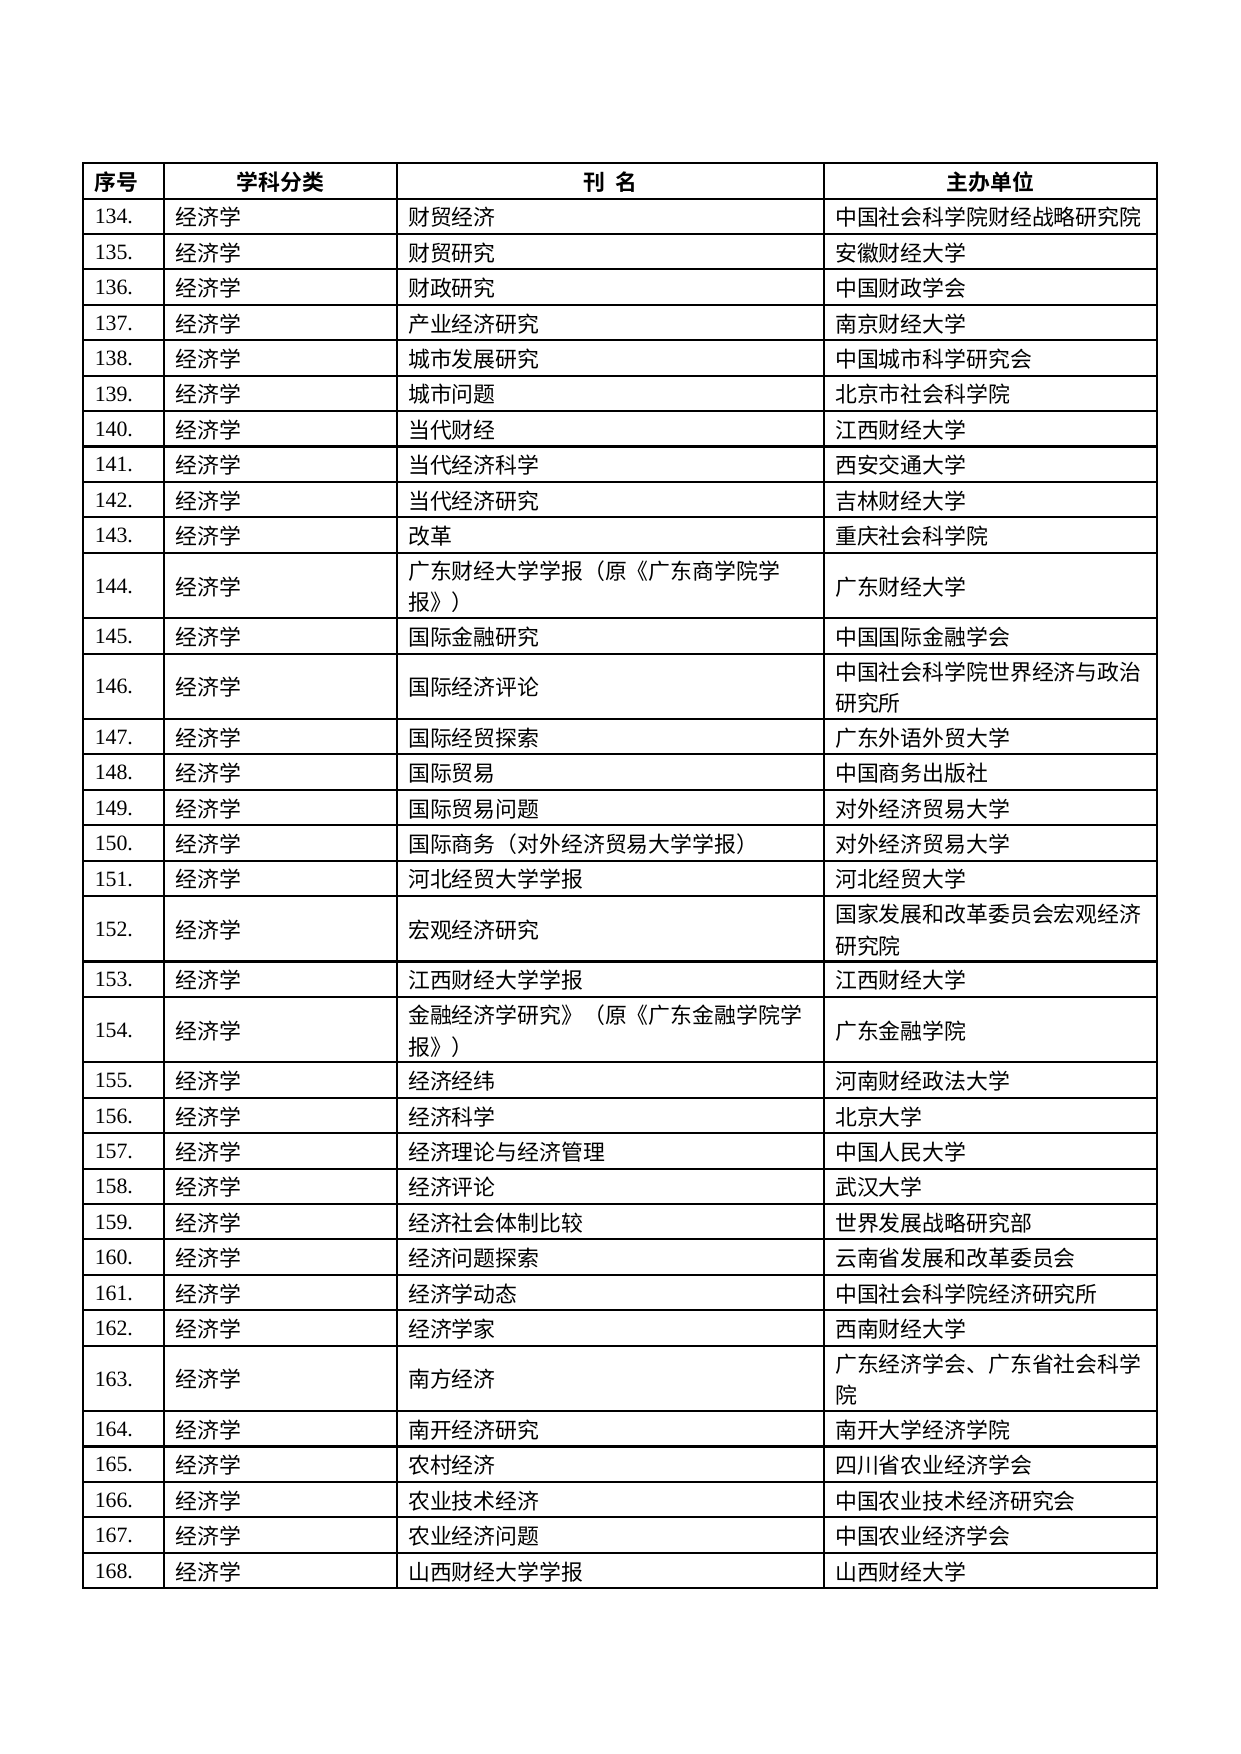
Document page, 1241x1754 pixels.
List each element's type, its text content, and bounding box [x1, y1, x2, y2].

table_cell 经济学 [165, 1518, 396, 1552]
table_cell 南开经济研究 [398, 1412, 823, 1445]
table_cell 城市发展研究 [398, 341, 823, 374]
table_cell 145. [84, 619, 163, 652]
table_cell 农业技术经济 [398, 1483, 823, 1516]
table_cell 143. [84, 518, 163, 552]
table_cell 经济科学 [398, 1099, 823, 1132]
table_cell 云南省发展和改革委员会 [825, 1240, 1156, 1274]
table_cell 经济学 [165, 1099, 396, 1132]
table_cell 167. [84, 1518, 163, 1552]
table_cell 经济学 [165, 306, 396, 339]
table_cell 江西财经大学 [825, 963, 1156, 996]
table_cell 国家发展和改革委员会宏观经济研究院 [825, 897, 1156, 960]
table_cell 北京市社会科学院 [825, 377, 1156, 410]
table_cell 中国人民大学 [825, 1134, 1156, 1167]
table_cell 经济学 [165, 1554, 396, 1587]
table_cell 广东经济学会、广东省社会科学院 [825, 1347, 1156, 1410]
table_cell 160. [84, 1240, 163, 1274]
table_cell 广东财经大学 [825, 554, 1156, 617]
table_cell 165. [84, 1448, 163, 1481]
table_cell 135. [84, 235, 163, 268]
table_cell 山西财经大学 [825, 1554, 1156, 1587]
table_cell 四川省农业经济学会 [825, 1448, 1156, 1481]
table_cell 世界发展战略研究部 [825, 1205, 1156, 1238]
table_cell 宏观经济研究 [398, 897, 823, 960]
table_cell 当代经济研究 [398, 483, 823, 516]
table_cell 南开大学经济学院 [825, 1412, 1156, 1445]
table_cell 安徽财经大学 [825, 235, 1156, 268]
table_cell 142. [84, 483, 163, 516]
table_cell 140. [84, 412, 163, 445]
table_cell 经济学 [165, 826, 396, 859]
table_cell 162. [84, 1311, 163, 1344]
table_cell 南京财经大学 [825, 306, 1156, 339]
table_cell 中国农业技术经济研究会 [825, 1483, 1156, 1516]
table_cell 168. [84, 1554, 163, 1587]
table_cell 中国农业经济学会 [825, 1518, 1156, 1552]
table_cell 财政研究 [398, 270, 823, 304]
table_cell 136. [84, 270, 163, 304]
table_cell 166. [84, 1483, 163, 1516]
table_cell 当代经济科学 [398, 448, 823, 481]
table_cell 西安交通大学 [825, 448, 1156, 481]
table_cell 经济学 [165, 897, 396, 960]
table_cell 国际金融研究 [398, 619, 823, 652]
table_cell 南方经济 [398, 1347, 823, 1410]
table_cell 国际贸易 [398, 755, 823, 789]
table_cell 经济学 [165, 235, 396, 268]
table_cell 141. [84, 448, 163, 481]
table_cell 西南财经大学 [825, 1311, 1156, 1344]
table_cell 农村经济 [398, 1448, 823, 1481]
table_cell 改革 [398, 518, 823, 552]
table_cell 161. [84, 1276, 163, 1309]
table_cell 经济学 [165, 862, 396, 895]
table_cell 河南财经政法大学 [825, 1063, 1156, 1097]
table_cell 经济学 [165, 755, 396, 789]
table_cell 148. [84, 755, 163, 789]
table_cell 经济学 [165, 448, 396, 481]
table_cell 146. [84, 655, 163, 718]
table_cell 经济学 [165, 1412, 396, 1445]
table_cell 经济学 [165, 998, 396, 1061]
table_cell 经济学 [165, 1170, 396, 1203]
table_cell 139. [84, 377, 163, 410]
table_cell 吉林财经大学 [825, 483, 1156, 516]
table_cell 138. [84, 341, 163, 374]
table_cell 中国商务出版社 [825, 755, 1156, 789]
table_cell 137. [84, 306, 163, 339]
table_cell 经济学 [165, 1063, 396, 1097]
table_cell 山西财经大学学报 [398, 1554, 823, 1587]
table_cell 农业经济问题 [398, 1518, 823, 1552]
table_cell 经济学 [165, 963, 396, 996]
table_cell 中国社会科学院经济研究所 [825, 1276, 1156, 1309]
table_cell 中国财政学会 [825, 270, 1156, 304]
table_cell 中国国际金融学会 [825, 619, 1156, 652]
table_cell 当代财经 [398, 412, 823, 445]
table_cell 重庆社会科学院 [825, 518, 1156, 552]
table_cell 164. [84, 1412, 163, 1445]
table_cell 武汉大学 [825, 1170, 1156, 1203]
table_cell 经济学 [165, 483, 396, 516]
table_cell 经济问题探索 [398, 1240, 823, 1274]
table_cell 144. [84, 554, 163, 617]
table_cell 147. [84, 720, 163, 753]
table_cell 134. [84, 200, 163, 233]
table_cell 经济学 [165, 1205, 396, 1238]
table_cell 广东金融学院 [825, 998, 1156, 1061]
table_cell 广东外语外贸大学 [825, 720, 1156, 753]
table_cell 经济学 [165, 655, 396, 718]
table_cell 163. [84, 1347, 163, 1410]
table_cell 金融经济学研究》（原《广东金融学院学报》） [398, 998, 823, 1061]
table_cell 经济学 [165, 1311, 396, 1344]
table_cell 158. [84, 1170, 163, 1203]
table_cell 国际商务（对外经济贸易大学学报） [398, 826, 823, 859]
table_cell 经济学 [165, 1134, 396, 1167]
table_cell 产业经济研究 [398, 306, 823, 339]
table_cell 经济理论与经济管理 [398, 1134, 823, 1167]
table_header 刊 名 [398, 164, 823, 197]
table_cell 153. [84, 963, 163, 996]
table_cell 河北经贸大学 [825, 862, 1156, 895]
table_cell 国际经济评论 [398, 655, 823, 718]
table_cell 经济社会体制比较 [398, 1205, 823, 1238]
table_cell 经济学 [165, 1347, 396, 1410]
table_cell 江西财经大学学报 [398, 963, 823, 996]
table_cell 经济学 [165, 619, 396, 652]
table_cell 江西财经大学 [825, 412, 1156, 445]
table_header 序号 [84, 164, 163, 197]
table_cell 国际贸易问题 [398, 791, 823, 824]
table_cell 经济经纬 [398, 1063, 823, 1097]
table_header 学科分类 [165, 164, 396, 197]
table_cell 国际经贸探索 [398, 720, 823, 753]
table_cell 经济学 [165, 791, 396, 824]
table_cell 经济学动态 [398, 1276, 823, 1309]
table_cell 150. [84, 826, 163, 859]
table_cell 经济学 [165, 518, 396, 552]
table_cell 157. [84, 1134, 163, 1167]
table_cell 中国社会科学院世界经济与政治研究所 [825, 655, 1156, 718]
table_cell 对外经济贸易大学 [825, 791, 1156, 824]
table_cell 经济学 [165, 341, 396, 374]
table_cell 财贸经济 [398, 200, 823, 233]
table_cell 151. [84, 862, 163, 895]
table_cell 经济学 [165, 1483, 396, 1516]
table_cell 159. [84, 1205, 163, 1238]
table_cell 经济学 [165, 1276, 396, 1309]
table_cell 经济学 [165, 412, 396, 445]
table_cell 156. [84, 1099, 163, 1132]
table_cell 财贸研究 [398, 235, 823, 268]
table_cell 对外经济贸易大学 [825, 826, 1156, 859]
table_cell 北京大学 [825, 1099, 1156, 1132]
table_cell 经济学 [165, 1448, 396, 1481]
table_cell 经济评论 [398, 1170, 823, 1203]
table_header 主办单位 [825, 164, 1156, 197]
table_cell 中国社会科学院财经战略研究院 [825, 200, 1156, 233]
table_cell 经济学 [165, 1240, 396, 1274]
table_cell 154. [84, 998, 163, 1061]
table_cell 广东财经大学学报（原《广东商学院学报》） [398, 554, 823, 617]
table_cell 149. [84, 791, 163, 824]
table_cell 经济学家 [398, 1311, 823, 1344]
table_cell 河北经贸大学学报 [398, 862, 823, 895]
table_cell 155. [84, 1063, 163, 1097]
table_cell 152. [84, 897, 163, 960]
table_cell 经济学 [165, 270, 396, 304]
table_cell 经济学 [165, 554, 396, 617]
table_cell 中国城市科学研究会 [825, 341, 1156, 374]
table_cell 经济学 [165, 377, 396, 410]
table_cell 城市问题 [398, 377, 823, 410]
table_cell 经济学 [165, 200, 396, 233]
table_cell 经济学 [165, 720, 396, 753]
